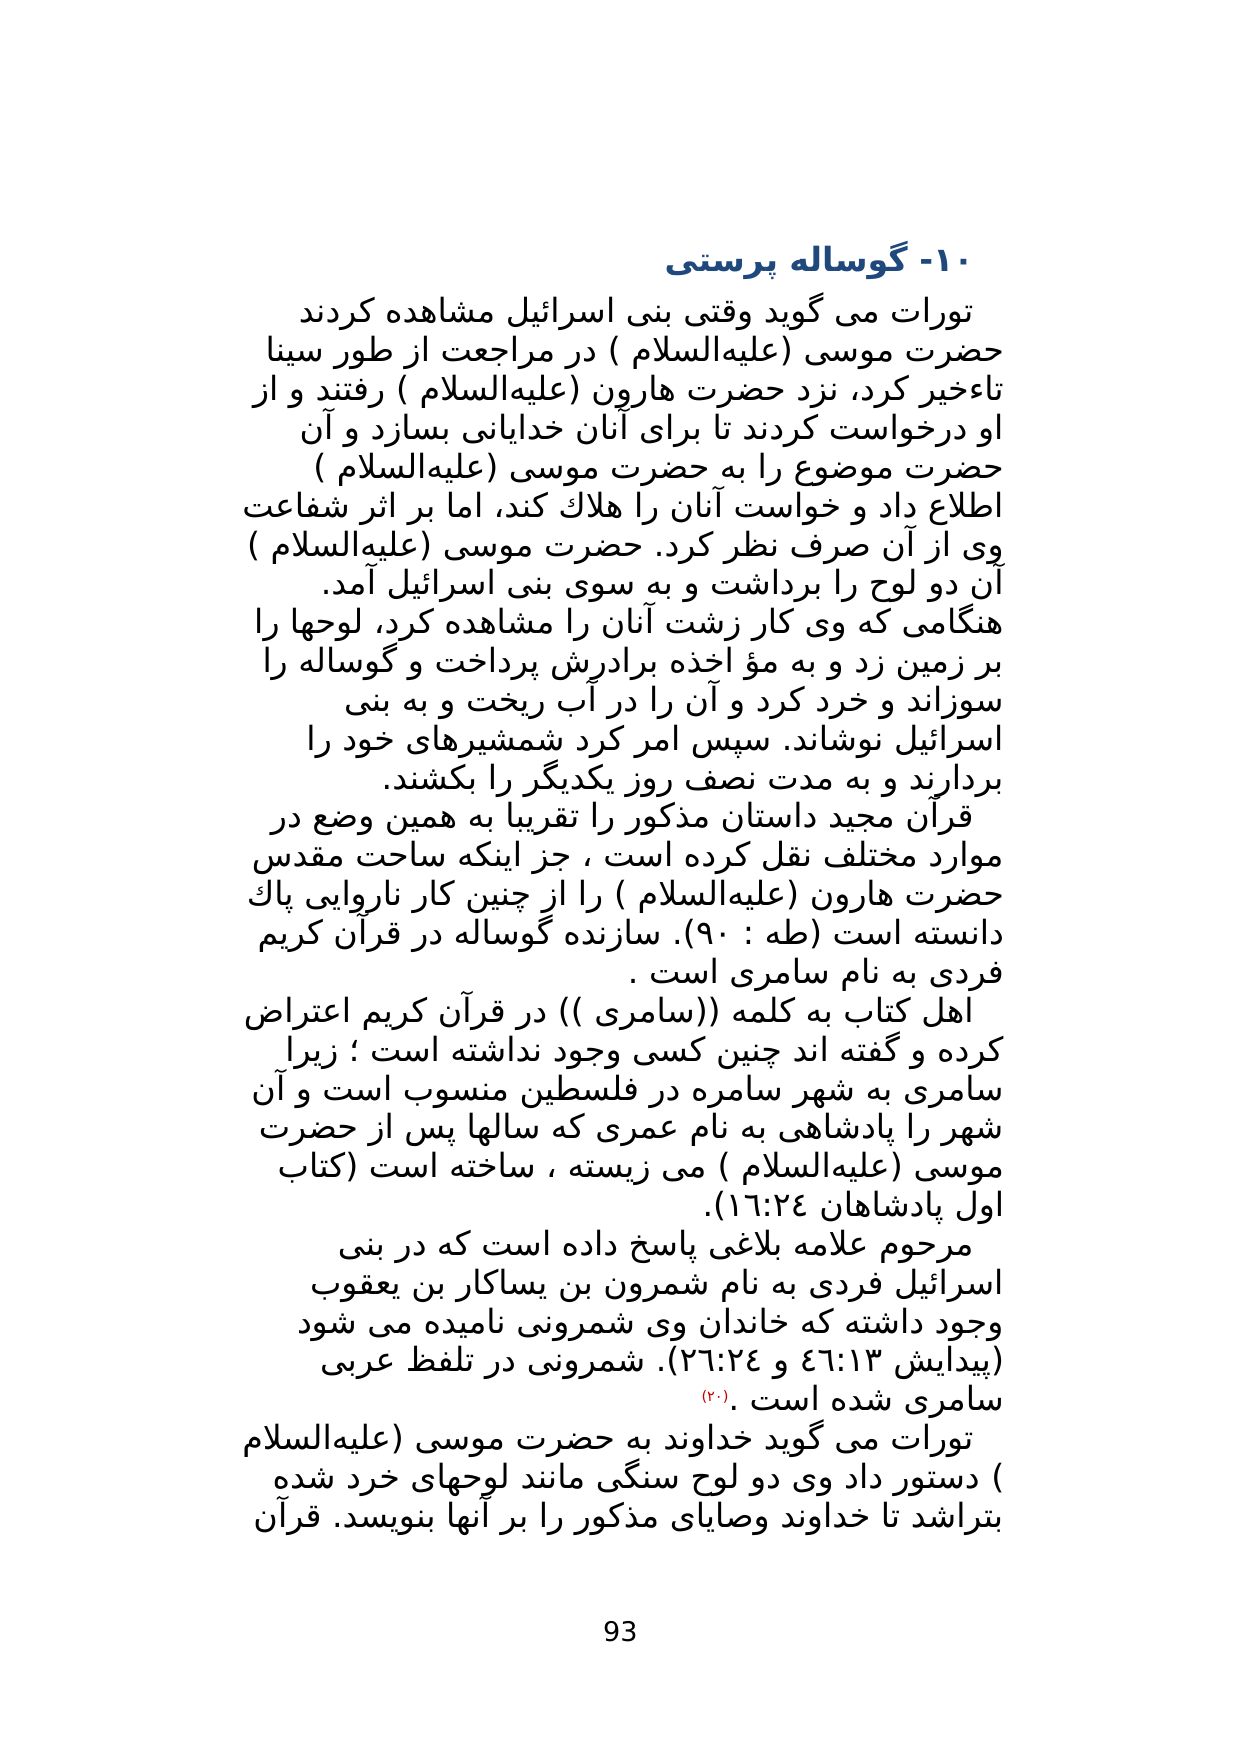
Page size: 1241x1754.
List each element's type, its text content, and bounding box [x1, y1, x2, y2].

text مرحوم علامه بلاغى پاسخ داده است كه در بنى اسرائيل فردى به نام شمرون بن يساكار بن يعقوب وجود داشته كه خاندان وى شمرونى ناميده مى شود (پيدايش ٤٦:١٣ و ٢٦:٢٤). شمرونى در تلفظ عربى سامرى شده است .(٢٠) [236, 1224, 1004, 1419]
subtitle ١٠- گوساله پرستى [236, 241, 1004, 279]
text تورات مى گويد وقتى بنى اسرائيل مشاهده كردند حضرت موسى (عليه‌السلام ) در مراجعت از طور سينا تاءخير كرد، نزد حضرت هارون (عليه‌السلام ) رفتند و از او درخواست كردند تا براى آنان خدايانى بسازد و آن حضرت موضوع را به حضرت موسى (عليه‌السلام ) اطلاع داد و خواست آنان را هلاك كند، اما بر اثر شفاعت وى از آن صرف نظر كرد. حضرت موسى (عليه‌السلام ) آن دو لوح را برداشت و به سوى بنى اسرائيل آمد. هنگامى كه وى كار زشت آنان را مشاهده كرد، لوحها را بر زمين زد و به مؤ اخذه برادرش پرداخت و گوساله را سوزاند و خرد كرد و آن را در آب ريخت و به بنى اسرائيل نوشاند. سپس امر كرد شمشيرهاى خود را بردارند و به مدت نصف روز يكديگر را بكشند. [236, 292, 1004, 797]
text اهل كتاب به كلمه ((سامرى )) در قرآن كريم اعتراض كرده و گفته اند چنين كسى وجود نداشته است ؛ زيرا سامرى به شهر سامره در فلسطين منسوب است و آن شهر را پادشاهى به نام عمرى كه سالها پس از حضرت موسى (عليه‌السلام ) مى زيسته ، ساخته است (كتاب اول پادشاهان ١٦:٢٤). [236, 991, 1004, 1224]
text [236, 1419, 1004, 1535]
text قرآن مجيد داستان مذكور را تقريبا به همين وضع در موارد مختلف نقل كرده است ، جز اينكه ساحت مقدس حضرت هارون (عليه‌السلام ) را از چنين كار ناروايى پاك دانسته است (طه : ٩٠). سازنده گوساله در قرآن كريم فردى به نام سامرى است . [236, 797, 1004, 991]
